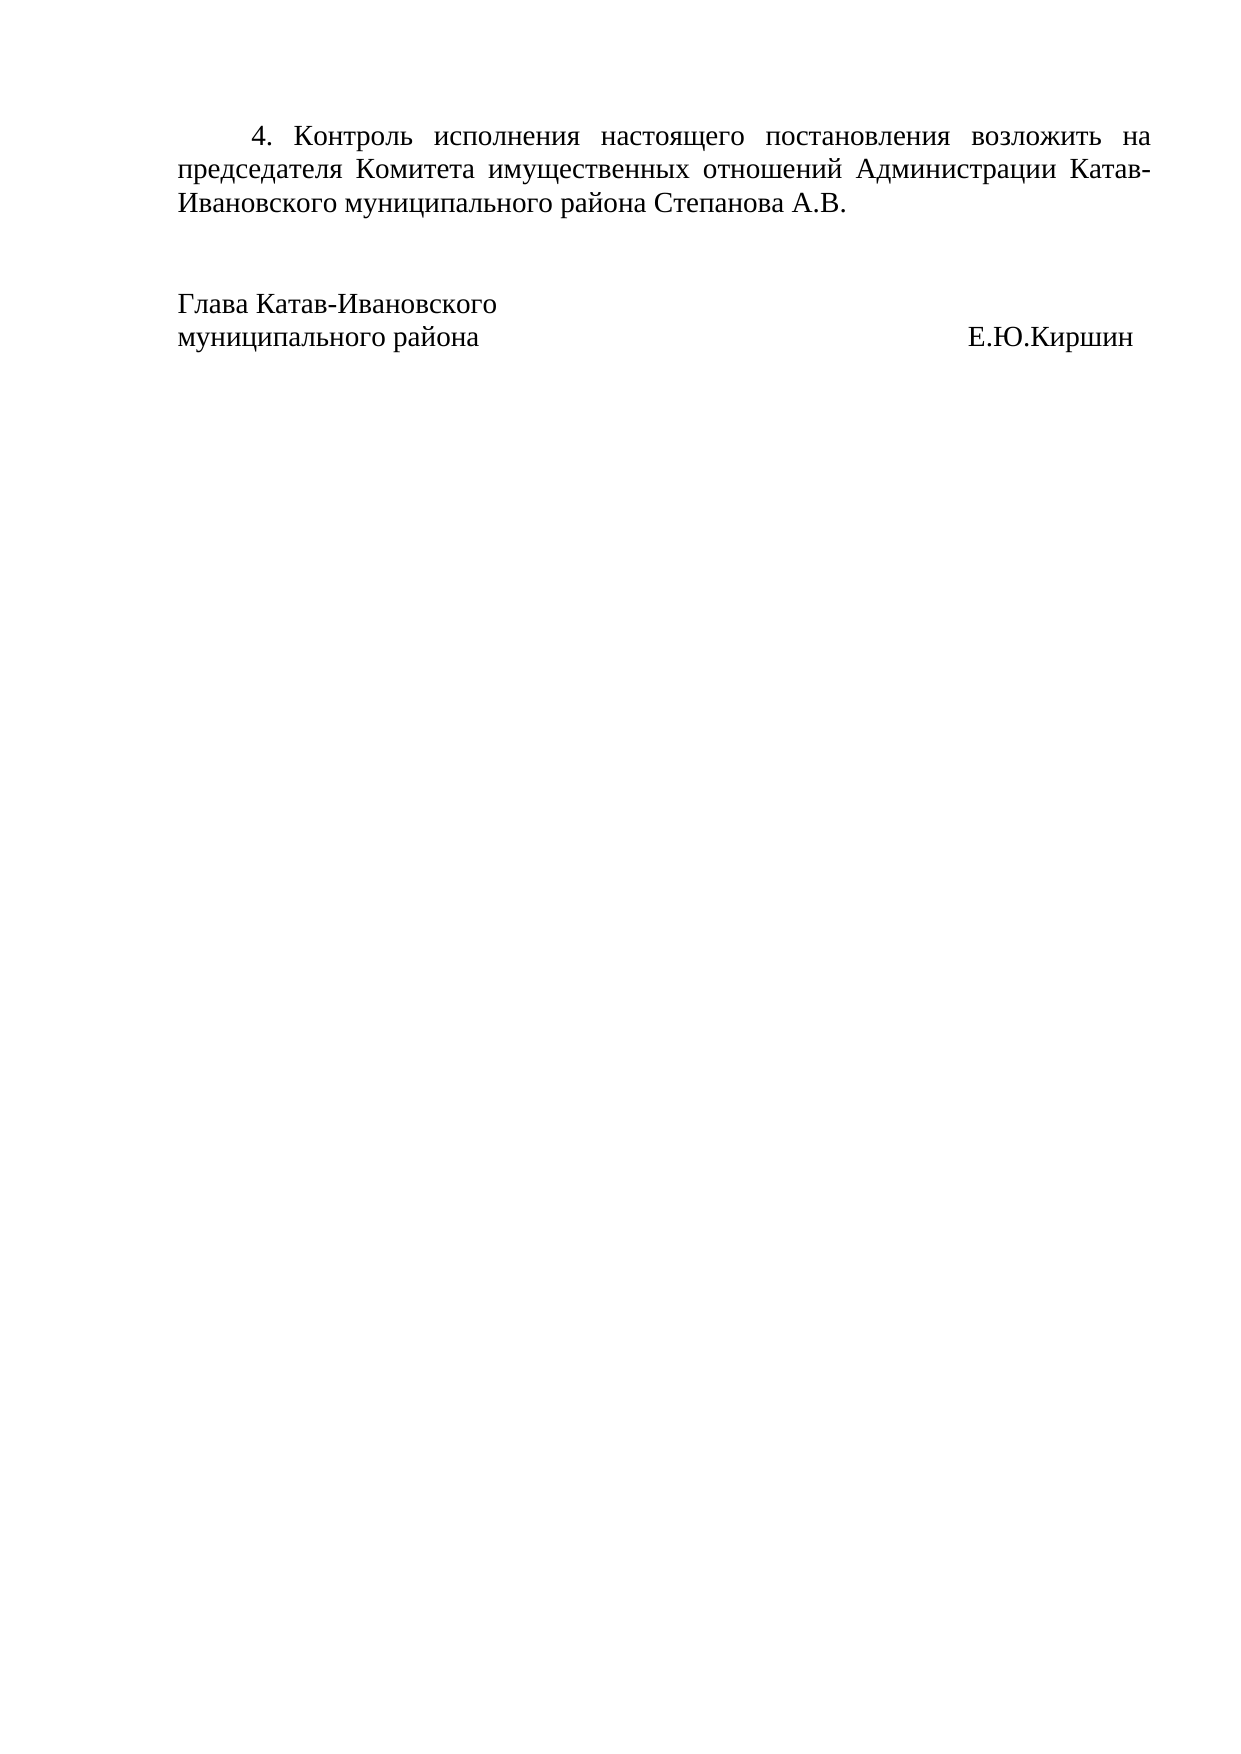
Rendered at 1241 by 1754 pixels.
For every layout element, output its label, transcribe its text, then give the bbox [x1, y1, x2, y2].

text муниципального района Е.Ю.Киршин [177, 319, 1152, 353]
text Глава Катав-Ивановского [177, 286, 1152, 319]
text 4. Контроль исполнения настоящего постановления возложить на председателя Комитета имущественных отношений Администрации Катав-Ивановского муниципального района Степанова А.В. [177, 118, 1152, 219]
